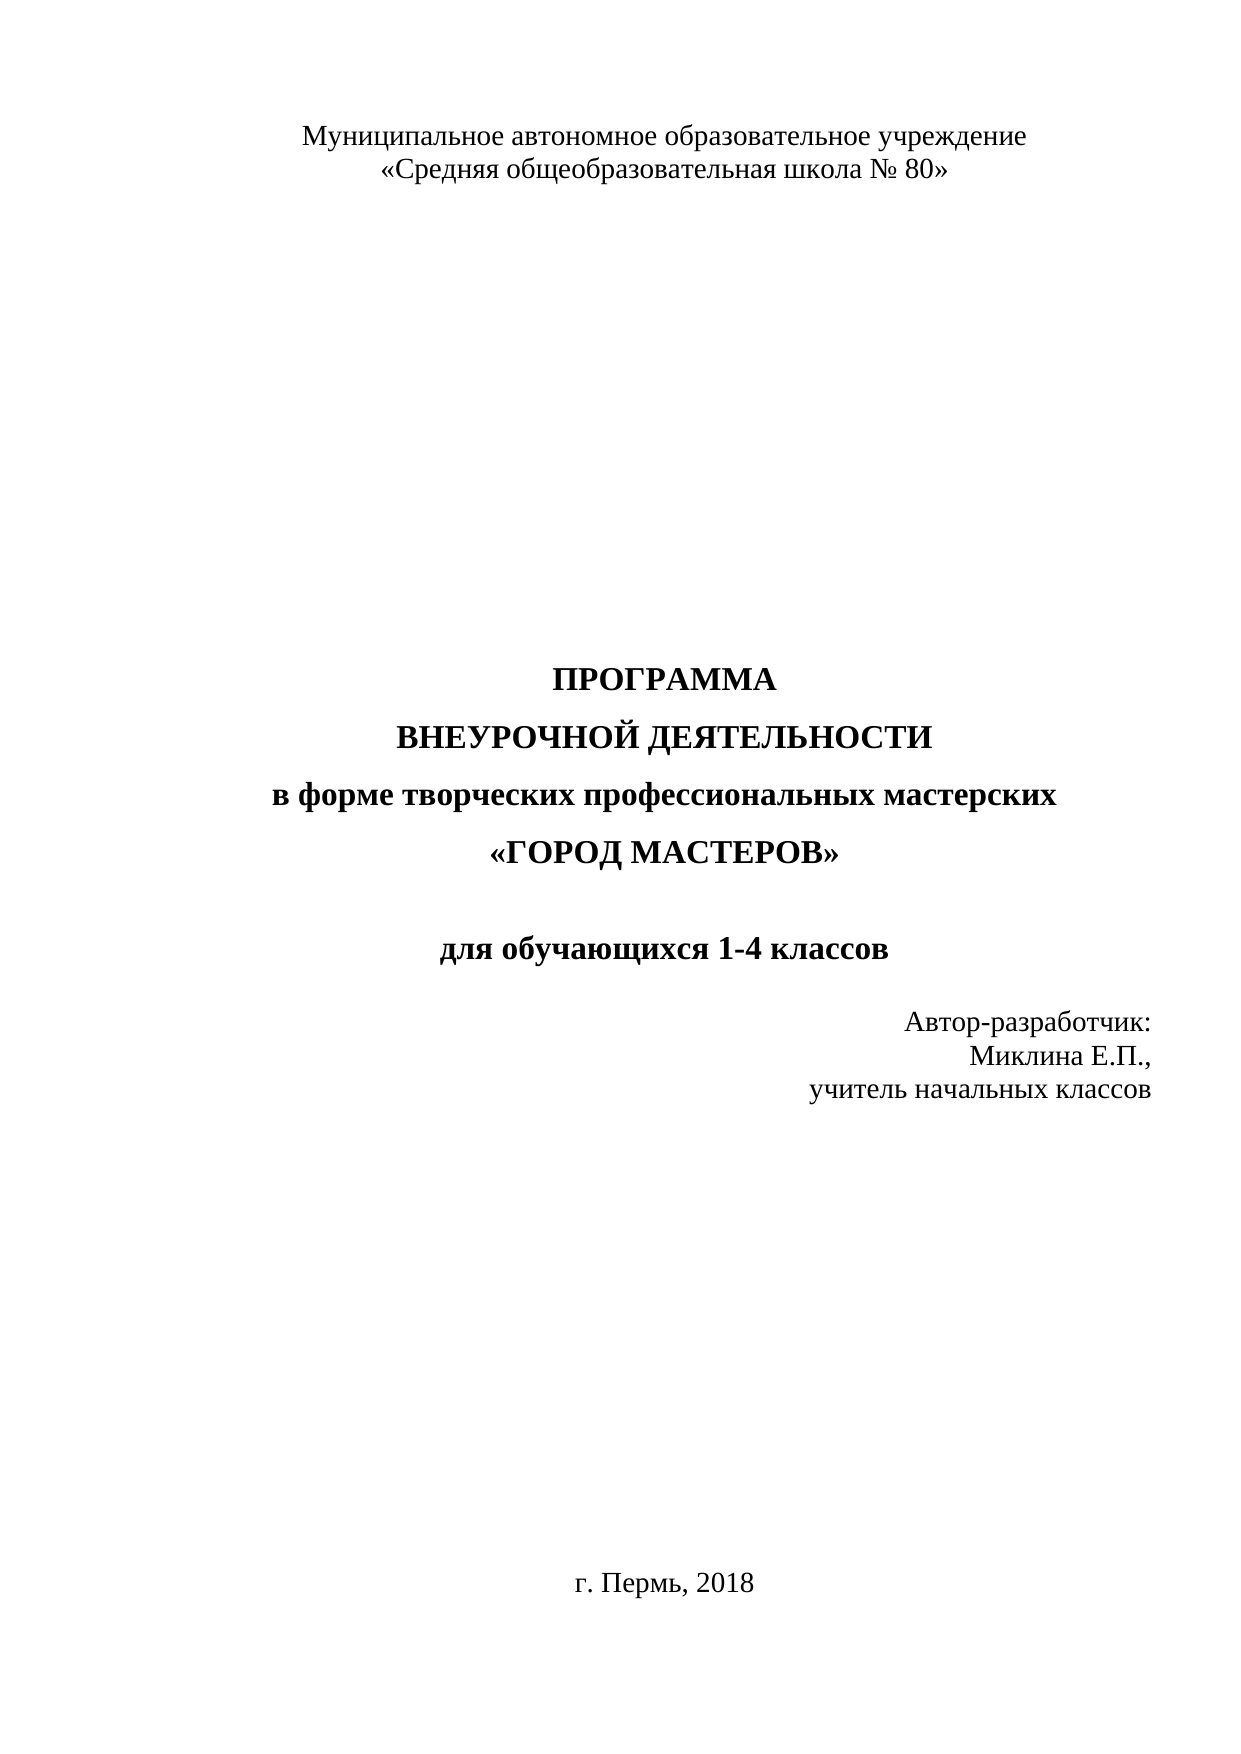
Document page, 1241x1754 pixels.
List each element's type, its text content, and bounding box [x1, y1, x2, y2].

text в форме творческих профессиональных мастерских [177, 774, 1152, 813]
text Автор-разработчик: [177, 1004, 1152, 1038]
text учитель начальных классов [177, 1072, 1152, 1105]
text Муниципальное автономное образовательное учреждение [177, 118, 1152, 152]
text ПРОГРАММА [177, 659, 1152, 698]
text «Средняя общеобразовательная школа № 80» [177, 152, 1152, 185]
text г. Пермь, 2018 [177, 1565, 1152, 1599]
text Миклина Е.П., [177, 1038, 1152, 1072]
text ВНЕУРОЧНОЙ ДЕЯТЕЛЬНОСТИ [177, 717, 1152, 755]
text для обучающихся 1-4 классов [177, 928, 1152, 966]
text «ГОРОД МАСТЕРОВ» [177, 832, 1152, 870]
